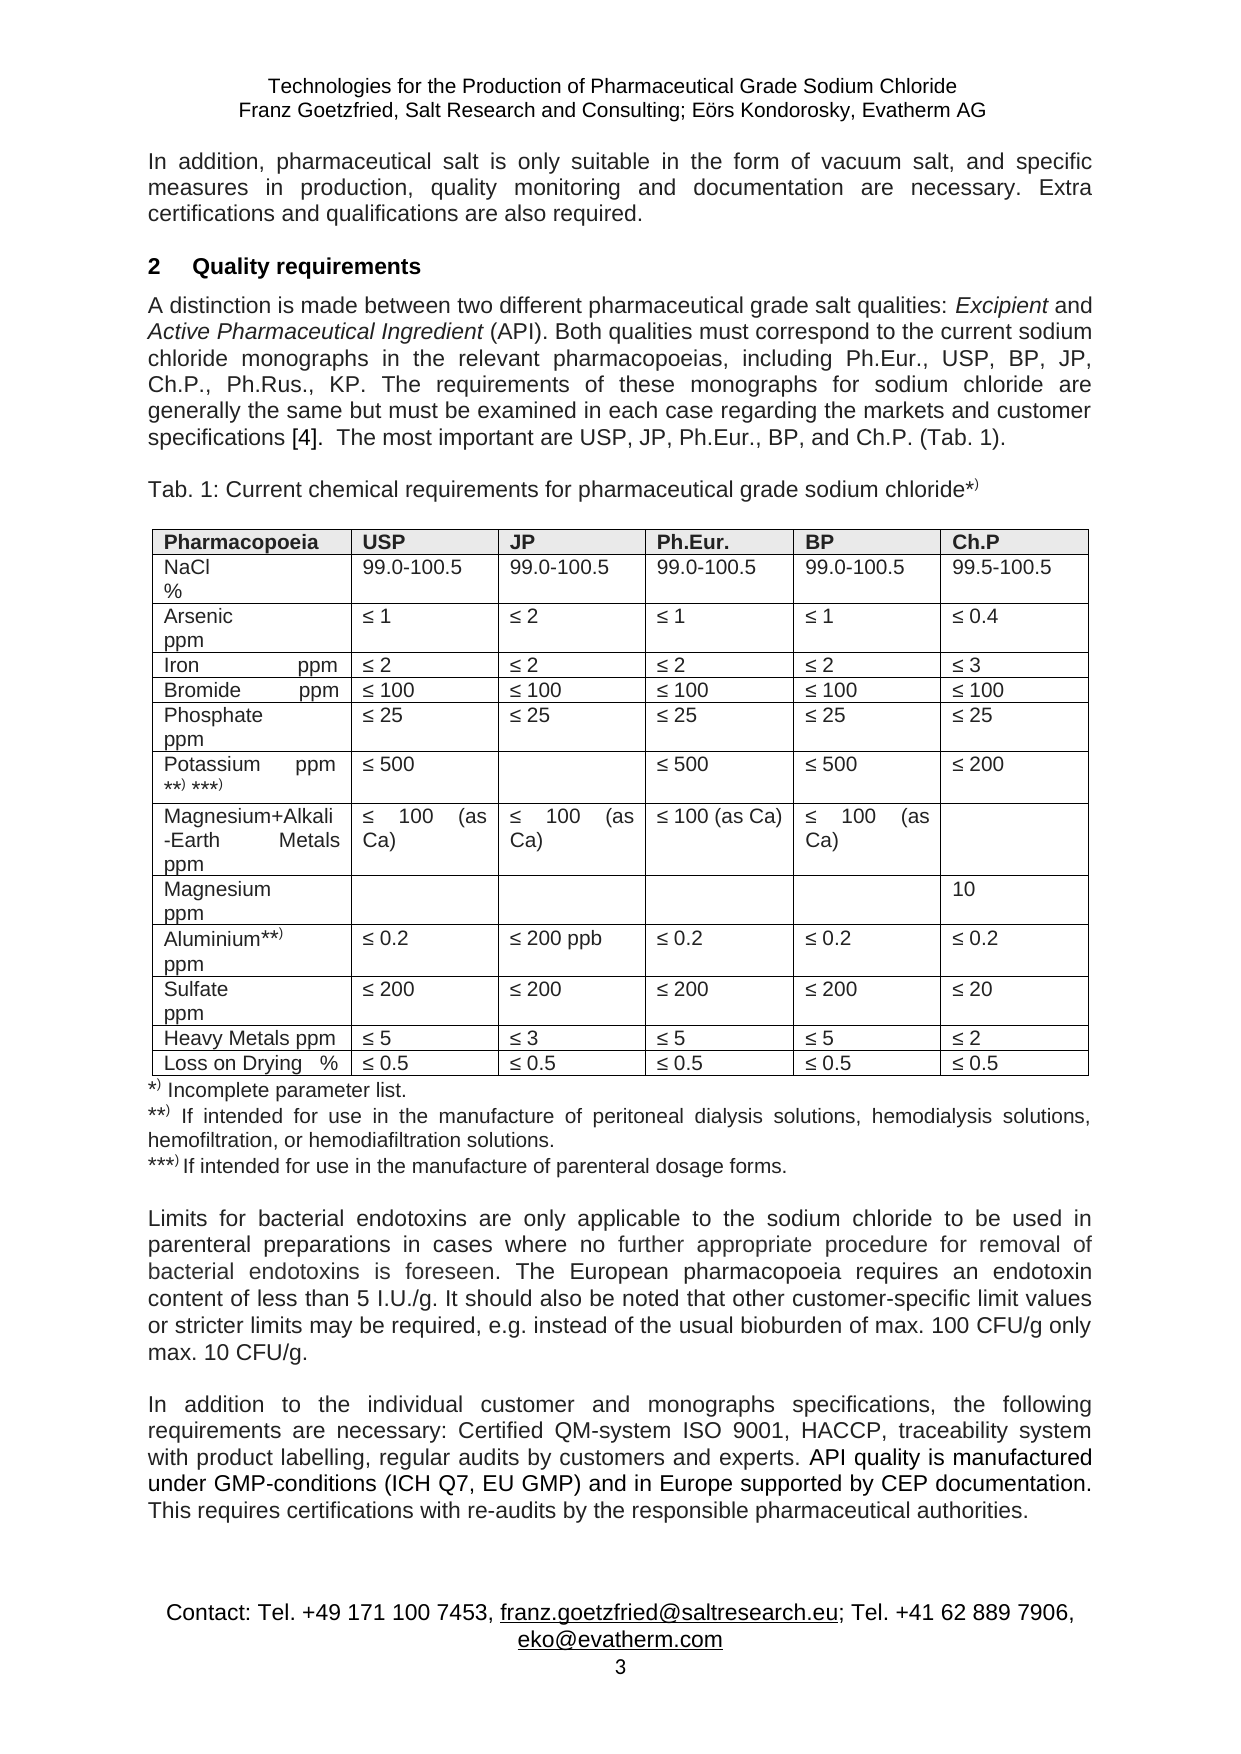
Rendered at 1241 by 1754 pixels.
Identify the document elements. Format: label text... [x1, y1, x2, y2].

table_cell 10 [941, 876, 1088, 924]
table_header USP [352, 530, 498, 554]
table_cell ≤ 1 [794, 604, 940, 652]
table_cell ≤ 100 (as Ca) [794, 804, 940, 875]
table_cell ≤ 500 [646, 752, 793, 802]
table_cell [794, 876, 940, 924]
table_cell Arsenic ppm [153, 604, 351, 652]
table_cell [352, 876, 498, 924]
table_cell ≤ 1 [646, 604, 793, 652]
table_cell ≤ 0.4 [941, 604, 1088, 652]
table_cell ≤ 0.5 [352, 1051, 498, 1074]
table_cell Loss on Drying % [153, 1051, 351, 1074]
table_cell ≤ 0.2 [941, 925, 1088, 976]
text In addition to the individual customer and monographs specifications, the following requirements are necessary: Certified QM-system ISO 9001, HACCP, traceability system with product labelling, regular audits by customers and experts. API quality is manufactured under GMP-conditions (ICH Q7, EU GMP) and in Europe supported by CEP documentation. This requires certifications with re-audits by the responsible pharmaceutical authorities. [148, 1391, 1093, 1523]
table_cell ≤ 25 [352, 703, 498, 751]
table_cell ≤ 25 [794, 703, 940, 751]
table_cell [499, 752, 645, 802]
table_cell [646, 876, 793, 924]
table_cell ≤ 0.5 [646, 1051, 793, 1074]
table_cell ≤ 2 [646, 653, 793, 677]
table_cell ≤ 0.2 [646, 925, 793, 976]
text ***) If intended for use in the manufacture of parenteral dosage forms. [148, 1152, 1092, 1179]
table_cell ≤ 0.2 [352, 925, 498, 976]
table_cell Potassium ppm **) ***) [153, 752, 351, 802]
table_cell ≤ 0.5 [499, 1051, 645, 1074]
text **) If intended for use in the manufacture of peritoneal dialysis solutions, hemodialysis solutions, hemofiltration, or hemodiafiltration solutions. [148, 1102, 1092, 1152]
table_cell ≤ 100 [794, 678, 940, 702]
table_cell ≤ 25 [646, 703, 793, 751]
table_header Ph.Eur. [646, 530, 793, 554]
table_cell ≤ 100 (as Ca) [499, 804, 645, 875]
table_cell ≤ 2 [499, 604, 645, 652]
text A distinction is made between two different pharmaceutical grade salt qualities: Excipient and Active Pharmaceutical Ingredient (API). Both qualities must correspond to the current sodium chloride monographs in the relevant pharmacopoeias, including Ph.Eur., USP, BP, JP, Ch.P., Ph.Rus., KP. The requirements of these monographs for sodium chloride are generally the same but must be examined in each case regarding the markets and customer specifications [4]. The most important are USP, JP, Ph.Eur., BP, and Ch.P. (Tab. 1). [148, 292, 1093, 450]
table_cell Iron ppm [153, 653, 351, 677]
table_cell ≤ 3 [941, 653, 1088, 677]
table_cell ≤ 0.2 [794, 925, 940, 976]
table_cell ≤ 25 [941, 703, 1088, 751]
table_cell ≤ 200 [352, 977, 498, 1024]
table_cell 99.0-100.5 [794, 555, 940, 603]
list Quality requirements [148, 253, 1078, 279]
table_cell [499, 876, 645, 924]
table_cell Heavy Metals ppm [153, 1026, 351, 1049]
table_cell ≤ 100 [352, 678, 498, 702]
table_cell 99.0-100.5 [499, 555, 645, 603]
table_cell Sulfate ppm [153, 977, 351, 1024]
table_cell ≤ 200 [646, 977, 793, 1024]
table_cell ≤ 5 [794, 1026, 940, 1049]
text *) Incomplete parameter list. [148, 1076, 1092, 1102]
table_cell [941, 804, 1088, 875]
table_cell ≤ 200 ppb [499, 925, 645, 976]
table_cell ≤ 5 [646, 1026, 793, 1049]
table_cell ≤ 25 [499, 703, 645, 751]
table_cell Magnesium+Alkali-Earth Metals ppm [153, 804, 351, 875]
table_cell Phosphate ppm [153, 703, 351, 751]
table_cell ≤ 2 [941, 1026, 1088, 1049]
table_cell ≤ 100 [941, 678, 1088, 702]
table_cell ≤ 100 (as Ca) [646, 804, 793, 875]
text Limits for bacterial endotoxins are only applicable to the sodium chloride to be used in parenteral preparations in cases where no further appropriate procedure for removal of bacterial endotoxins is foreseen. The European pharmacopoeia requires an endotoxin content of less than 5 I.U./g. It should also be noted that other customer-specific limit values or stricter limits may be required, e.g. instead of the usual bioburden of max. 100 CFU/g only max. 10 CFU/g. [148, 1205, 1092, 1365]
table_cell 99.0-100.5 [646, 555, 793, 603]
table_cell ≤ 0.5 [941, 1051, 1088, 1074]
table_cell Bromide ppm [153, 678, 351, 702]
table_cell ≤ 2 [352, 653, 498, 677]
text In addition, pharmaceutical salt is only suitable in the form of vacuum salt, and specific measures in production, quality monitoring and documentation are necessary. Extra certifications and qualifications are also required. [148, 148, 1093, 227]
table_cell ≤ 200 [794, 977, 940, 1024]
table_cell ≤ 1 [352, 604, 498, 652]
table_cell 99.0-100.5 [352, 555, 498, 603]
table_cell Magnesium ppm [153, 876, 351, 924]
table_cell NaCl % [153, 555, 351, 603]
table_header Pharmacopoeia [153, 530, 351, 554]
table_cell Aluminium**) ppm [153, 925, 351, 976]
table_header BP [794, 530, 940, 554]
table_cell ≤ 500 [794, 752, 940, 802]
table_header Ch.P [941, 530, 1088, 554]
table_cell ≤ 100 [646, 678, 793, 702]
table_cell ≤ 500 [352, 752, 498, 802]
table_cell ≤ 2 [499, 653, 645, 677]
table_cell ≤ 5 [352, 1026, 498, 1049]
table_cell ≤ 20 [941, 977, 1088, 1024]
table_cell ≤ 100 (as Ca) [352, 804, 498, 875]
table_cell ≤ 100 [499, 678, 645, 702]
table_cell ≤ 3 [499, 1026, 645, 1049]
table_cell ≤ 200 [941, 752, 1088, 802]
table_cell ≤ 2 [794, 653, 940, 677]
table_cell ≤ 0.5 [794, 1051, 940, 1074]
table_header JP [499, 530, 645, 554]
text Tab. 1: Current chemical requirements for pharmaceutical grade sodium chloride*) [148, 476, 1092, 503]
table_cell ≤ 200 [499, 977, 645, 1024]
table_cell 99.5-100.5 [941, 555, 1088, 603]
